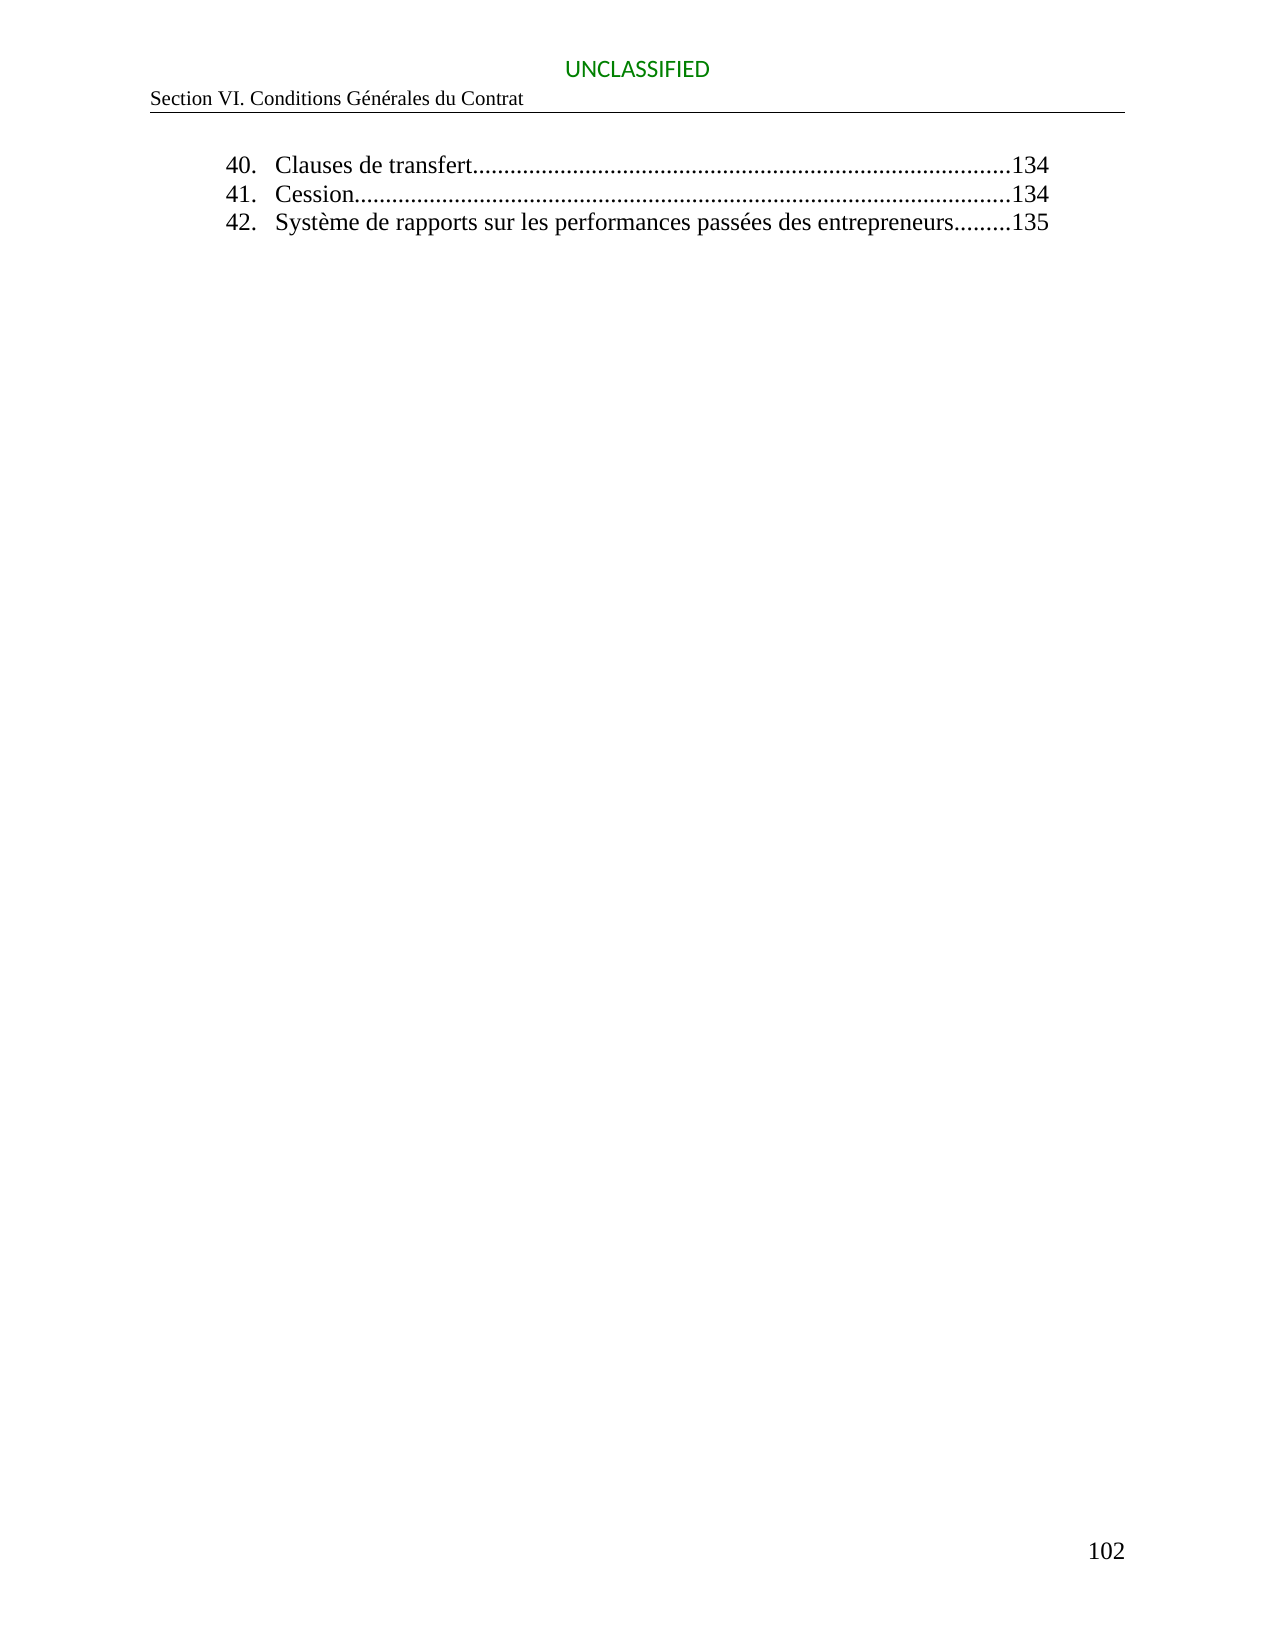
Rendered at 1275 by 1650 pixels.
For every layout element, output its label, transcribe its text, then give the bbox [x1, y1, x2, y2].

text 42. Système de rapports sur les performances passées des entrepreneurs 135 [224, 207, 1125, 236]
text 40. Clauses de transfert 134 [224, 150, 1125, 179]
text 41. Cession 134 [224, 179, 1125, 207]
